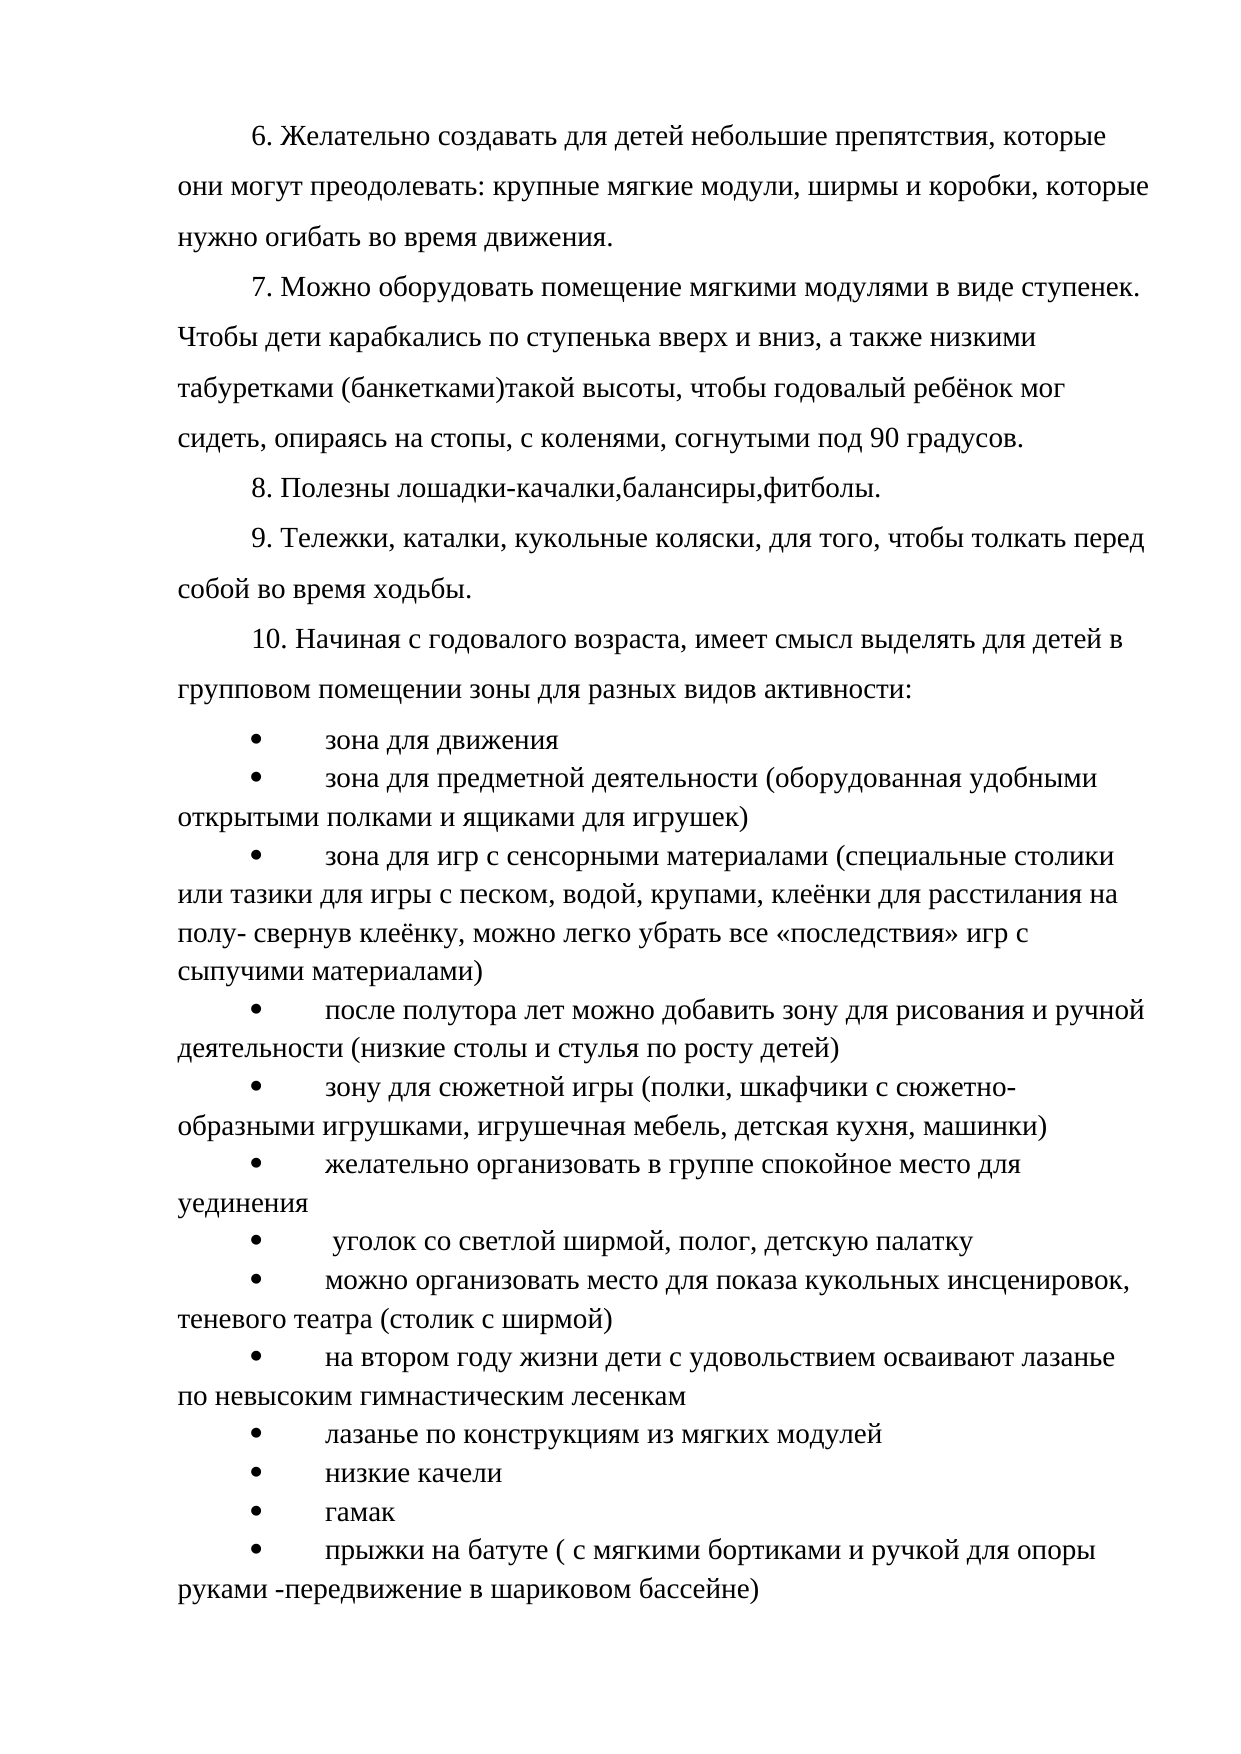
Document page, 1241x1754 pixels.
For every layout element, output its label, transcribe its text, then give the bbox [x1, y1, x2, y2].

list гамак [177, 1494, 1152, 1527]
list уголок со светлой ширмой, полог, детскую палатку [177, 1223, 1152, 1257]
list можно организовать место для показа кукольных инсценировок, теневого театра (столик с ширмой) [177, 1262, 1152, 1334]
list желательно организовать в группе спокойное место для уединения [177, 1146, 1152, 1218]
text 7. Можно оборудовать помещение мягкими модулями в виде ступенек. Чтобы дети карабкались по ступенька вверх и вниз, а также низкими табуретками (банкетками)такой высоты, чтобы годовалый ребёнок мог сидеть, опираясь на стопы, с коленями, согнутыми под 90 градусов. [177, 269, 1152, 453]
list после полутора лет можно добавить зону для рисования и ручной деятельности (низкие столы и стулья по росту детей) [177, 992, 1152, 1064]
text 10. Начиная с годовалого возраста, имеет смысл выделять для детей в групповом помещении зоны для разных видов активности: [177, 621, 1152, 705]
text 8. Полезны лошадки-качалки,балансиры,фитболы. [177, 470, 1152, 504]
list зона для предметной деятельности (оборудованная удобными открытыми полками и ящиками для игрушек) [177, 761, 1152, 833]
list зона для игр с сенсорными материалами (специальные столики или тазики для игры с песком, водой, крупами, клеёнки для расстилания на полу- свернув клеёнку, можно легко убрать все «последствия» игр с сыпучими материалами) [177, 838, 1152, 987]
list на втором году жизни дети с удовольствием осваивают лазанье по невысоким гимнастическим лесенкам [177, 1339, 1152, 1412]
list зона для движения [177, 722, 1152, 756]
list лазанье по конструкциям из мягких модулей [177, 1417, 1152, 1450]
text 6. Желательно создавать для детей небольшие препятствия, которые они могут преодолевать: крупные мягкие модули, ширмы и коробки, которые нужно огибать во время движения. [177, 118, 1152, 252]
list прыжки на батуте ( с мягкими бортиками и ручкой для опоры руками -передвижение в шариковом бассейне) [177, 1532, 1152, 1605]
list низкие качели [177, 1455, 1152, 1489]
text 9. Тележки, каталки, кукольные коляски, для того, чтобы толкать перед собой во время ходьбы. [177, 521, 1152, 604]
list зону для сюжетной игры (полки, шкафчики с сюжетно-образными игрушками, игрушечная мебель, детская кухня, машинки) [177, 1069, 1152, 1141]
